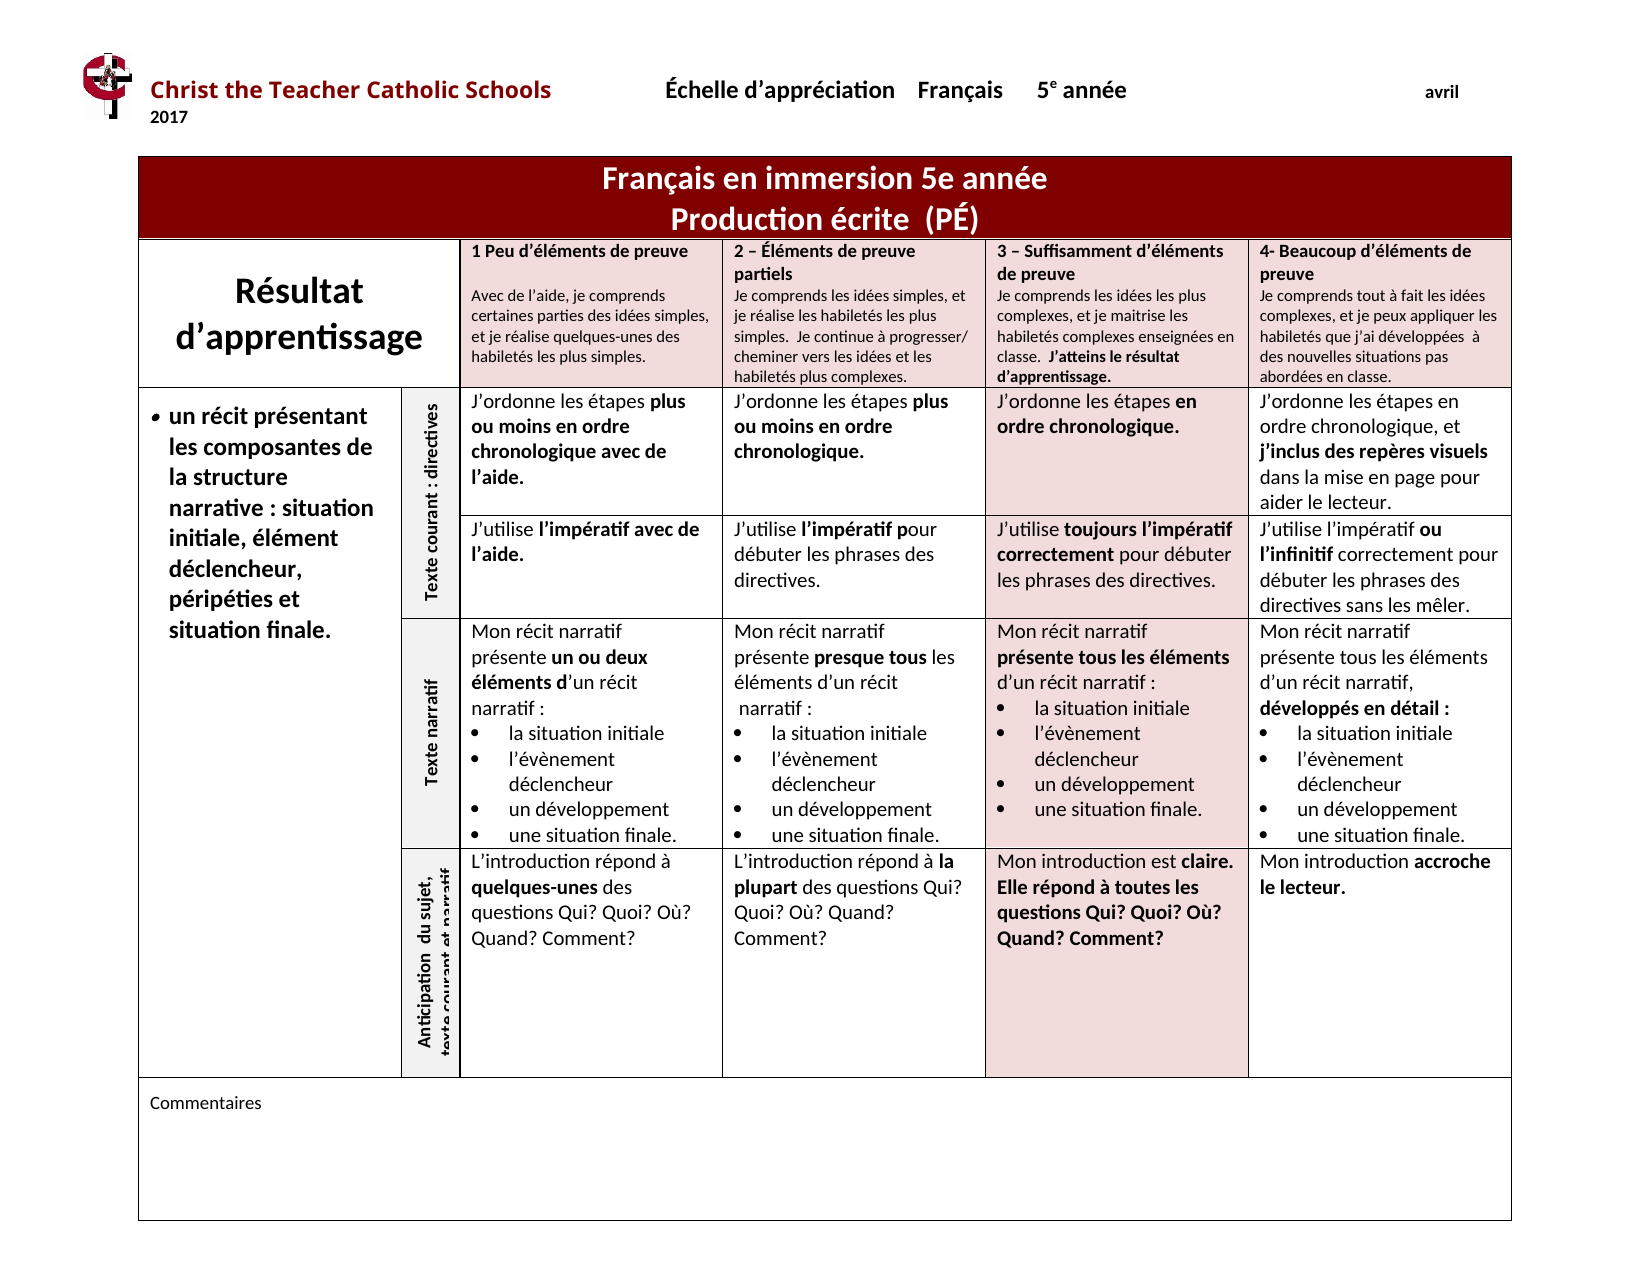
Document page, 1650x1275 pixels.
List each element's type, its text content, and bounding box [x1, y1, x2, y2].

table_cell Texte narratif [402, 619, 459, 847]
table_cell J’utilise l’impératif pour débuter les phrases des directives. [723, 516, 985, 618]
table_cell J’ordonne les étapes en ordre chronologique, et j’inclus des repères visuels dans la mise en page pour aider le lecteur. [1249, 388, 1511, 515]
table_cell J’ordonne les étapes plus ou moins en ordre chronologique. [723, 388, 985, 515]
table_cell 2 – Éléments de preuve partiels Je comprends les idées simples, et je réalise les habiletés les plus simples. Je continue à progresser/ cheminer vers les idées et les habiletés plus complexes. [723, 240, 985, 387]
table_cell Mon introduction est claire. Elle répond à toutes les questions Qui? Quoi? Où? Quand? Comment? [986, 849, 1248, 1077]
table_cell J’utilise l’impératif avec de l’aide. [461, 516, 722, 618]
table_cell 3 – Suffisamment d’éléments de preuve Je comprends les idées les plus complexes, et je maitrise les habiletés complexes enseignées en classe. J’atteins le résultat d’apprentissage. [986, 240, 1248, 387]
table_cell L’introduction répond à la plupart des questions Qui? Quoi? Où? Quand? Comment? [723, 849, 985, 1077]
table_cell Résultat d’apprentissage [139, 240, 459, 387]
table_cell Texte courant : directives [402, 388, 459, 618]
table_cell J’utilise l’impératif ou l’infinitif correctement pour débuter les phrases des directives sans les mêler. [1249, 516, 1511, 618]
picture [81, 53, 132, 117]
table_cell Mon récit narratif présente un ou deux éléments d’un récit narratif : la situation initiale l’évènement déclencheur un développement une situation finale. [461, 619, 722, 847]
table_cell L’introduction répond à quelques-unes des questions Qui? Quoi? Où? Quand? Comment? [461, 849, 722, 1077]
table_header Français en immersion 5e année Production écrite (PÉ) [139, 157, 1511, 238]
table_cell Mon introduction accroche le lecteur. [1249, 849, 1511, 1077]
table_cell Mon récit narratif présente presque tous les éléments d’un récit narratif : la situation initiale l’évènement déclencheur un développement une situation finale. [723, 619, 985, 847]
table_cell Mon récit narratif présente tous les éléments d’un récit narratif, développés en détail : la situation initiale l’évènement déclencheur un développement une situation finale. [1249, 619, 1511, 847]
table_cell 1 Peu d’éléments de preuve Avec de l’aide, je comprends certaines parties des idées simples, et je réalise quelques-unes des habiletés les plus simples. [461, 240, 722, 387]
table_cell Anticipation du sujet, texte courant et narratif [402, 849, 459, 1077]
table_cell 4- Beaucoup d’éléments de preuve Je comprends tout à fait les idées complexes, et je peux appliquer les habiletés que j’ai développées à des nouvelles situations pas abordées en classe. [1249, 240, 1511, 387]
table_cell J’utilise toujours l’impératif correctement pour débuter les phrases des directives. [986, 516, 1248, 618]
table_cell J’ordonne les étapes en ordre chronologique. [986, 388, 1248, 515]
table_cell Commentaires [139, 1078, 1511, 1220]
table_cell J’ordonne les étapes plus ou moins en ordre chronologique avec de l’aide. [461, 388, 722, 515]
table_cell Mon récit narratif présente tous les éléments d’un récit narratif : la situation initiale l’évènement déclencheur un développement une situation finale. [986, 619, 1248, 847]
